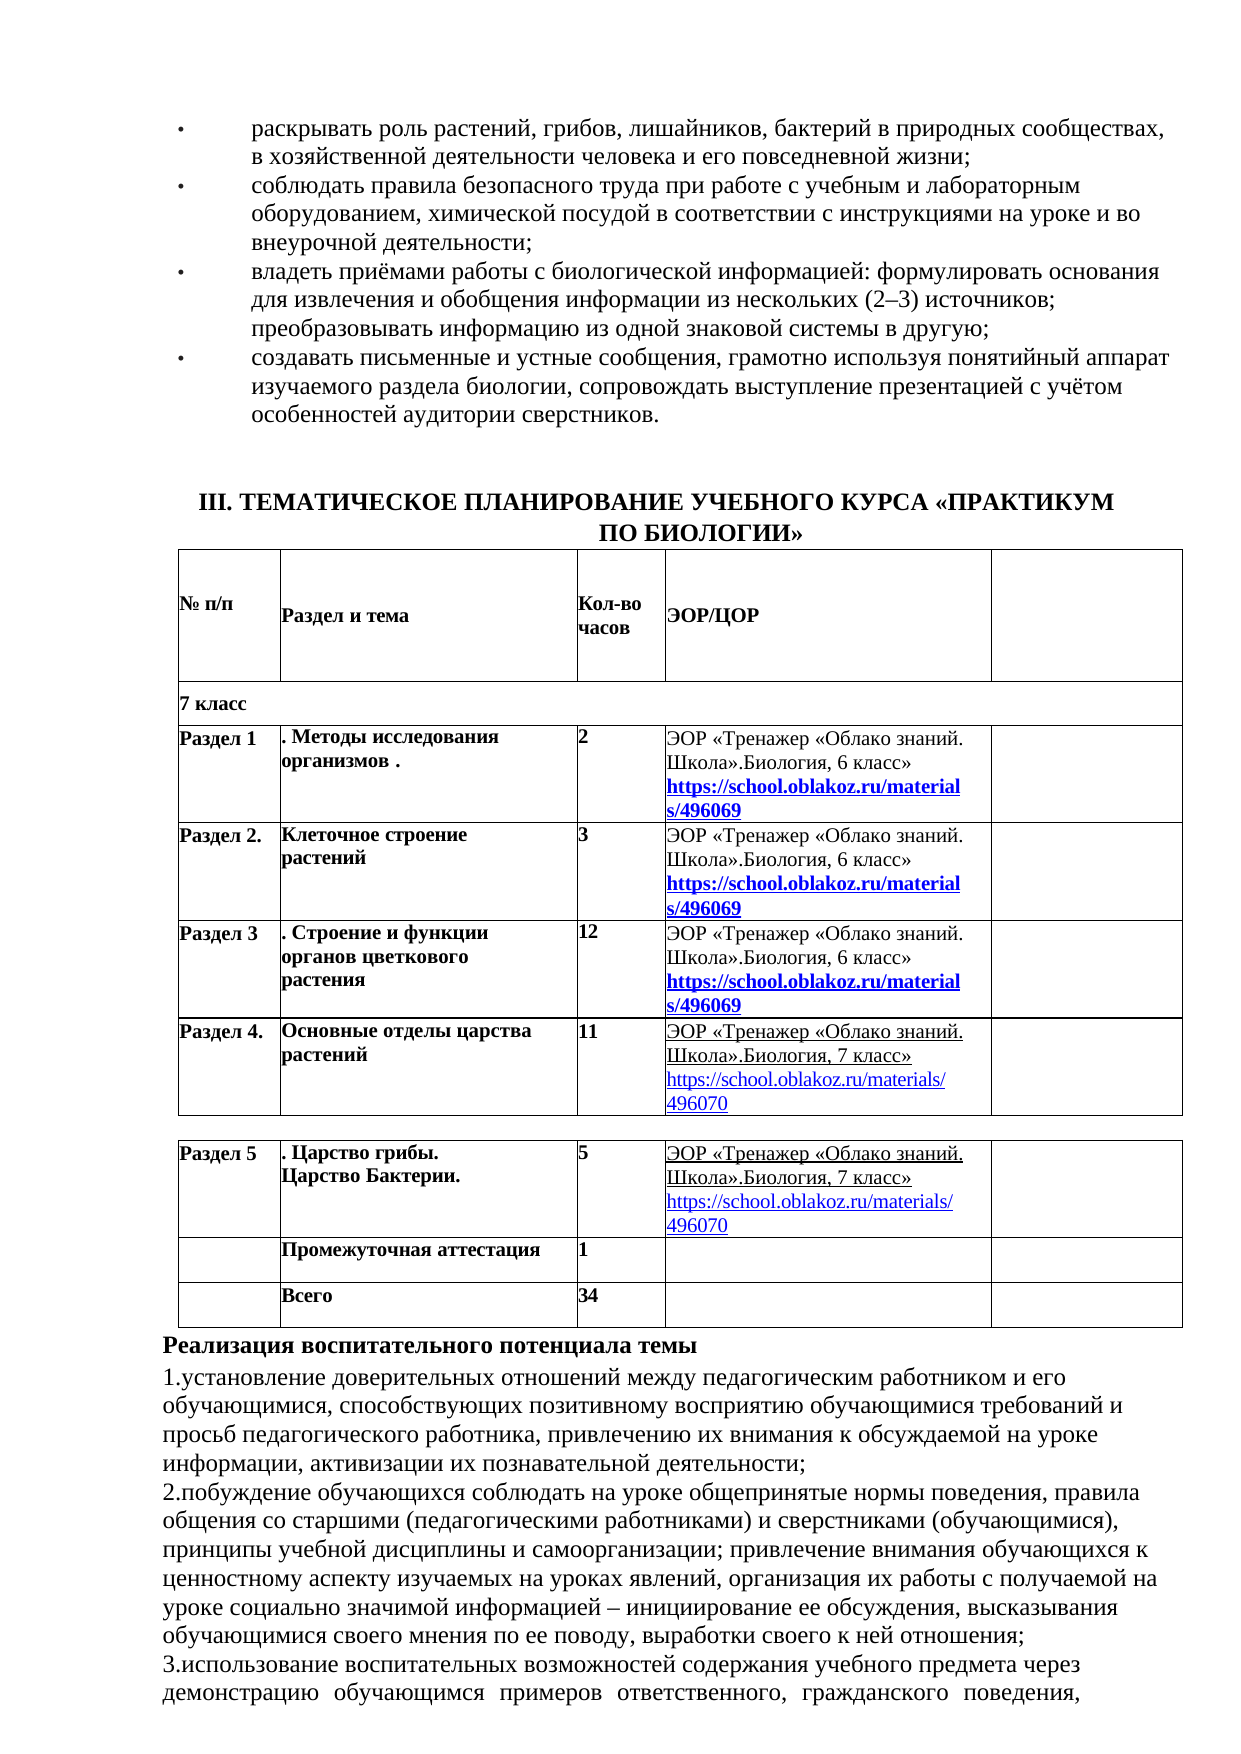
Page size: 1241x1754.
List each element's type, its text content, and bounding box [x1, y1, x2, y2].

table_cell 7 класс [179, 682, 1182, 725]
list раскрывать роль растений, грибов, лишайников, бактерий в природных сообществах, в хозяйственной деятельности человека и его повседневной жизни; [177, 113, 1182, 170]
table_header ЭОР «Тренажер «Облако знаний. Школа».Биология, 7 класс» https://school.oblakoz.ru/materials/ 496070 [666, 1141, 991, 1237]
table_cell . Строение и функции органов цветкового растения [281, 921, 577, 1017]
table_cell 3 [578, 823, 665, 919]
table_header [992, 1141, 1182, 1237]
table_header . Царство грибы. Царство Бактерии. [281, 1141, 577, 1237]
text Реализация воспитательного потенциала темы [162, 1331, 1196, 1359]
table_cell . Методы исследования организмов . [281, 726, 577, 822]
table_header ЭОР/ЦОР [666, 550, 991, 681]
table_cell [179, 1283, 280, 1327]
table_header ЭОР «Тренажер «Облако знаний. Школа».Биология, 7 класс» https://school.oblakoz.ru/materials/ 496070 [666, 1019, 991, 1115]
table_cell 2 [578, 726, 665, 822]
table_cell 12 [578, 921, 665, 1017]
table_cell Всего [281, 1283, 577, 1327]
table_header Раздел 5 [179, 1141, 280, 1237]
table_header Основные отделы царства растений [281, 1019, 577, 1115]
list соблюдать правила безопасного труда при работе с учебным и лабораторным оборудованием, химической посудой в соответствии с инструкциями на уроке и во внеурочной деятельности; [177, 170, 1181, 256]
table_cell 34 [578, 1283, 665, 1327]
table_cell ЭОР «Тренажер «Облако знаний. Школа».Биология, 6 класс» https://school.oblakoz.ru/material s/496069 [666, 726, 991, 822]
text 2.побуждение обучающихся соблюдать на уроке общепринятые нормы поведения, правила общения со старшими (педагогическими работниками) и сверстниками (обучающимися), принципы учебной дисциплины и самоорганизации; привлечение внимания обучающихся к ценностному аспекту изучаемых на уроках явлений, организация их работы с получаемой на уроке социально значимой информацией – инициирование ее обсуждения, высказывания обучающимися своего мнения по ее поводу, выработки своего к ней отношения; [162, 1477, 1183, 1649]
table_cell [179, 1238, 280, 1282]
table_cell [992, 1283, 1182, 1327]
table_cell Клеточное строение растений [281, 823, 577, 919]
table_cell Раздел 3 [179, 921, 280, 1017]
list создавать письменные и устные сообщения, грамотно используя понятийный аппарат изучаемого раздела биологии, сопровождать выступление презентацией с учётом особенностей аудитории сверстников. [177, 342, 1181, 428]
list ТЕМАТИЧЕСКОЕ ПЛАНИРОВАНИЕ УЧЕБНОГО КУРСА «ПРАКТИКУМ ПО БИОЛОГИИ» [198, 487, 1157, 547]
table_header [992, 1019, 1182, 1115]
table_header Кол-во часов [578, 550, 665, 681]
table_cell ЭОР «Тренажер «Облако знаний. Школа».Биология, 6 класс» https://school.oblakoz.ru/material s/496069 [666, 921, 991, 1017]
table_cell [992, 921, 1182, 1017]
table_cell 1 [578, 1238, 665, 1282]
list владеть приёмами работы с биологической информацией: формулировать основания для извлечения и обобщения информации из нескольких (2–3) источников; преобразовывать информацию из одной знаковой системы в другую; [177, 257, 1183, 342]
table_cell [992, 726, 1182, 822]
table_cell Промежуточная аттестация [281, 1238, 577, 1282]
table_header № п/п [179, 550, 280, 681]
table_header 5 [578, 1141, 665, 1237]
table_header [992, 550, 1182, 681]
table_cell [992, 823, 1182, 919]
table_cell ЭОР «Тренажер «Облако знаний. Школа».Биология, 6 класс» https://school.oblakoz.ru/material s/496069 [666, 823, 991, 919]
table_header Раздел и тема [281, 550, 577, 681]
table_header Раздел 4. [179, 1019, 280, 1115]
text 1.установление доверительных отношений между педагогическим работником и его обучающимися, способствующих позитивному восприятию обучающимися требований и просьб педагогического работника, привлечению их внимания к обсуждаемой на уроке информации, активизации их познавательной деятельности; [162, 1362, 1196, 1477]
table_cell Раздел 2. [179, 823, 280, 919]
text 3.использование воспитательных возможностей содержания учебного предмета через демонстрацию обучающимся примеров ответственного, гражданского поведения, [162, 1650, 1182, 1706]
table_cell [666, 1283, 991, 1327]
table_cell [666, 1238, 991, 1282]
table_cell Раздел 1 [179, 726, 280, 822]
table_cell [992, 1238, 1182, 1282]
table_header 11 [578, 1019, 665, 1115]
